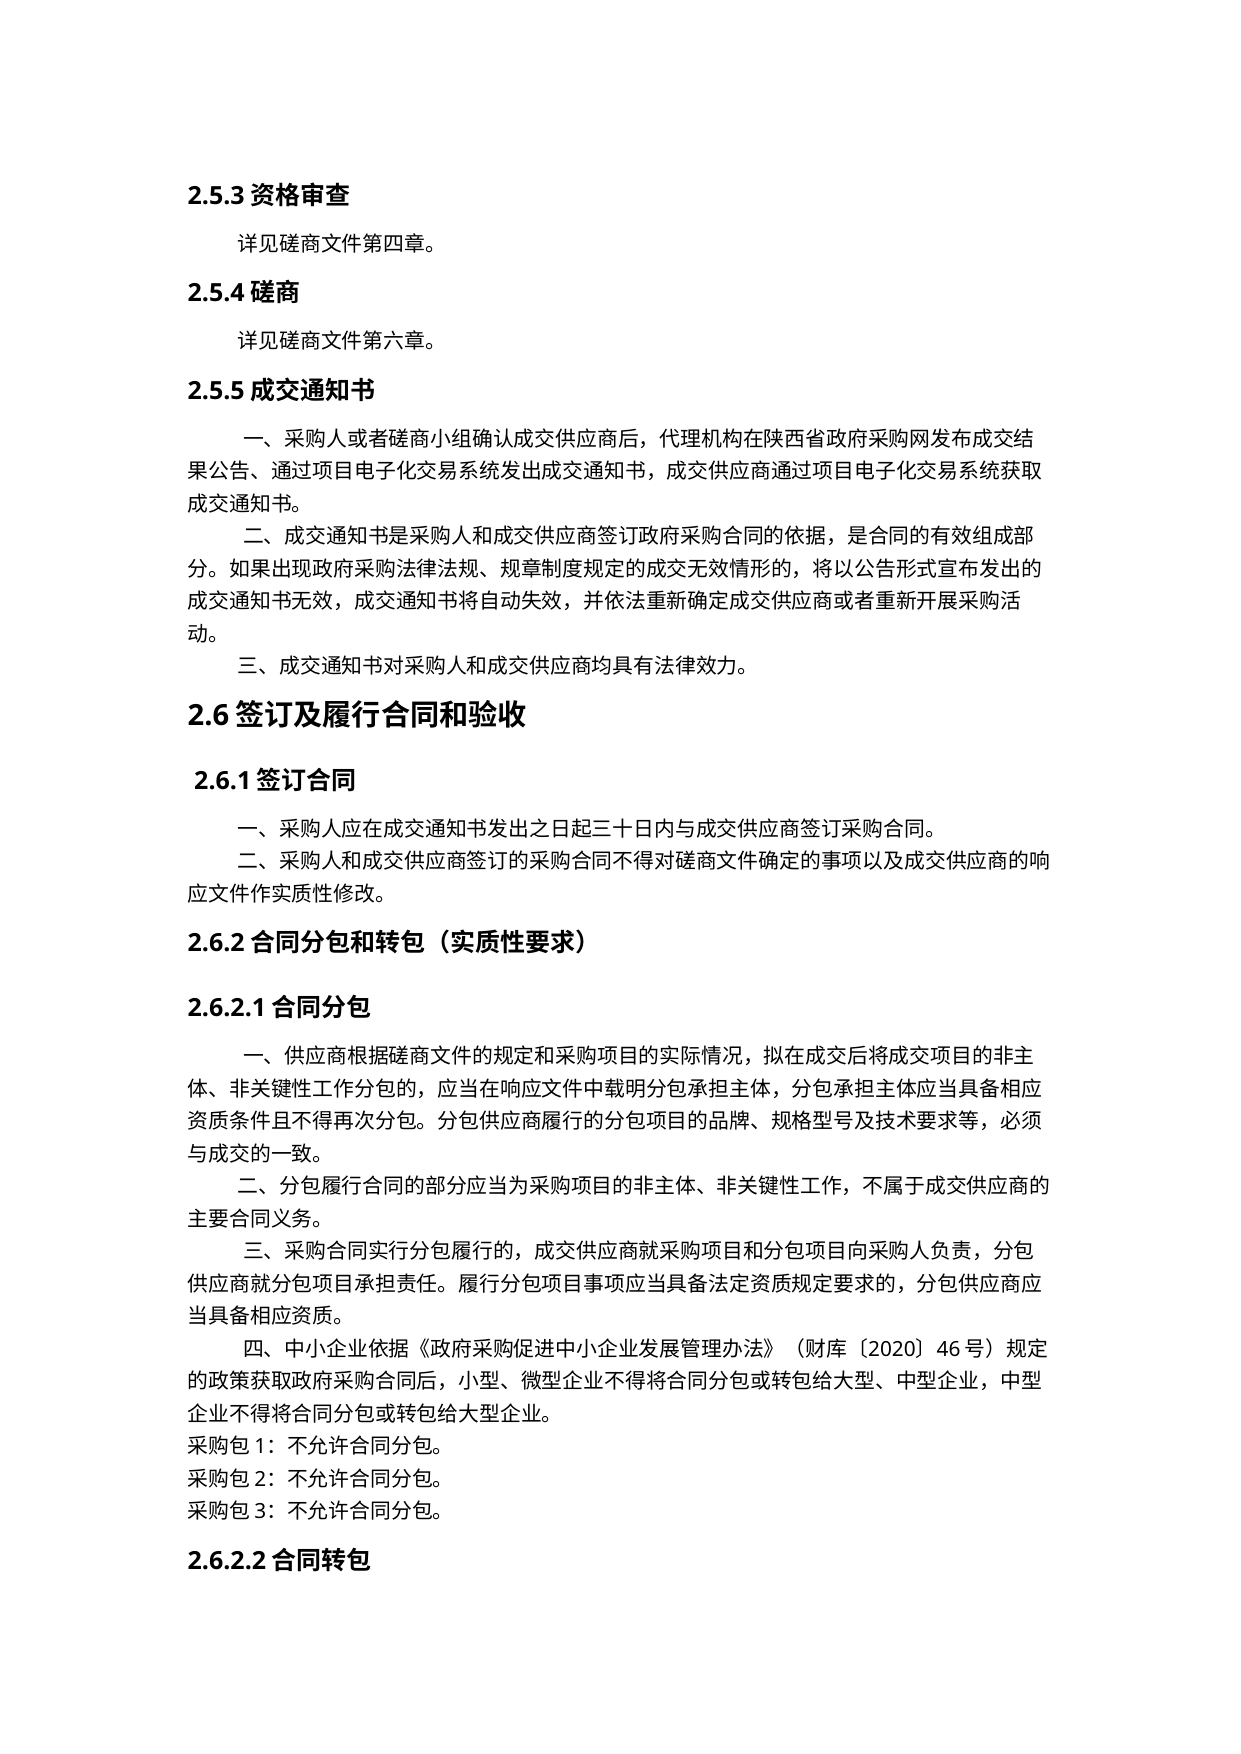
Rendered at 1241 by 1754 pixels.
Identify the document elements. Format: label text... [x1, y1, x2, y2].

text 采购包1：不允许合同分包。 [187, 1429, 1053, 1462]
text 二、分包履行合同的部分应当为采购项目的非主体、非关键性工作，不属于成交供应商的主要合同义务。 [187, 1169, 1053, 1234]
text 2.5.3资格审查 [187, 162, 1053, 227]
text 2.6.1签订合同 [187, 747, 1053, 812]
text 2.6签订及履行合同和验收 [187, 682, 1053, 747]
text 四、中小企业依据《政府采购促进中小企业发展管理办法》（财库〔2020〕46号）规定的政策获取政府采购合同后，小型、微型企业不得将合同分包或转包给大型、中型企业，中型企业不得将合同分包或转包给大型企业。 [187, 1332, 1053, 1429]
text 二、采购人和成交供应商签订的采购合同不得对磋商文件确定的事项以及成交供应商的响应文件作实质性修改。 [187, 844, 1053, 909]
text 一、供应商根据磋商文件的规定和采购项目的实际情况，拟在成交后将成交项目的非主体、非关键性工作分包的，应当在响应文件中载明分包承担主体，分包承担主体应当具备相应资质条件且不得再次分包。分包供应商履行的分包项目的品牌、规格型号及技术要求等，必须与成交的一致。 [187, 1039, 1053, 1169]
text 一、采购人应在成交通知书发出之日起三十日内与成交供应商签订采购合同。 [187, 812, 1053, 844]
text 详见磋商文件第四章。 [187, 227, 1053, 259]
text 2.5.5成交通知书 [187, 357, 1053, 422]
text 2.5.4磋商 [187, 259, 1053, 324]
text 三、采购合同实行分包履行的，成交供应商就采购项目和分包项目向采购人负责，分包供应商就分包项目承担责任。履行分包项目事项应当具备法定资质规定要求的，分包供应商应当具备相应资质。 [187, 1234, 1053, 1332]
text 三、成交通知书对采购人和成交供应商均具有法律效力。 [187, 649, 1053, 682]
text 2.6.2.1合同分包 [187, 974, 1053, 1039]
text 详见磋商文件第六章。 [187, 324, 1053, 357]
text 一、采购人或者磋商小组确认成交供应商后，代理机构在陕西省政府采购网发布成交结果公告、通过项目电子化交易系统发出成交通知书，成交供应商通过项目电子化交易系统获取成交通知书。 [187, 422, 1053, 519]
text 二、成交通知书是采购人和成交供应商签订政府采购合同的依据，是合同的有效组成部分。如果出现政府采购法律法规、规章制度规定的成交无效情形的，将以公告形式宣布发出的成交通知书无效，成交通知书将自动失效，并依法重新确定成交供应商或者重新开展采购活动。 [187, 519, 1053, 649]
text 采购包3：不允许合同分包。 [187, 1494, 1053, 1527]
text 采购包2：不允许合同分包。 [187, 1462, 1053, 1494]
text 2.6.2.2合同转包 [187, 1527, 1053, 1592]
text 2.6.2合同分包和转包（实质性要求） [187, 909, 1053, 974]
